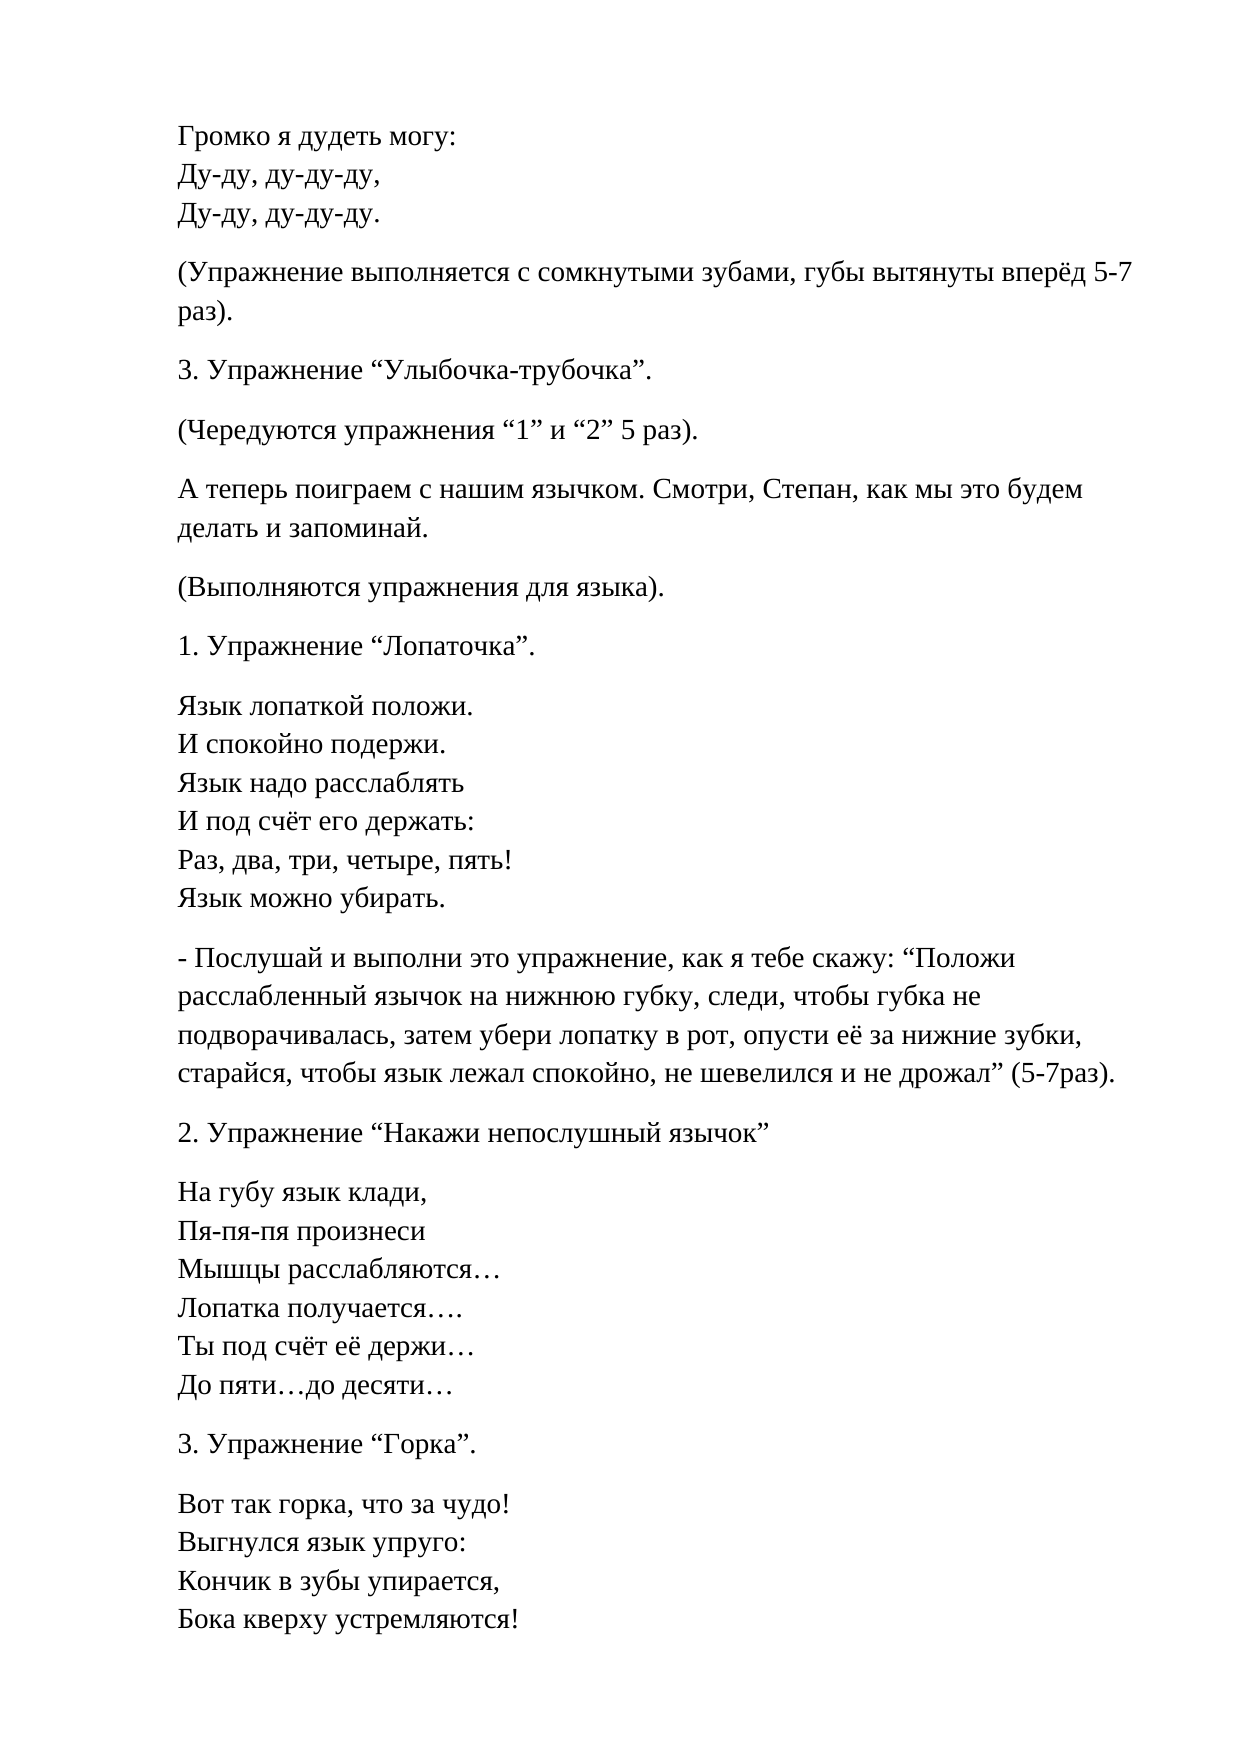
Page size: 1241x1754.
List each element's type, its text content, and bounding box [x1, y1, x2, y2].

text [177, 118, 1152, 229]
text (Упражнение выполняется с сомкнутыми зубами, губы вытянуты вперёд 5-7 раз). [177, 254, 1152, 327]
text (Чередуются упражнения “1” и “2” 5 раз). [177, 412, 1152, 445]
text 3. Упражнение “Улыбочка-трубочка”. [177, 352, 1152, 386]
text 2. Упражнение “Накажи непослушный язычок” [177, 1115, 1152, 1148]
text (Выполняются упражнения для языка). [177, 569, 1152, 603]
text 1. Упражнение “Лопаточка”. [177, 628, 1152, 662]
text 3. Упражнение “Горка”. [177, 1426, 1152, 1460]
text На губу язык клади, Пя-пя-пя произнеси Мышцы расслабляются… Лопатка получается…. Ты под счёт её держи… До пяти…до десяти… [177, 1174, 1152, 1401]
text А теперь поиграем с нашим язычком. Смотри, Степан, как мы это будем делать и запоминай. [177, 471, 1152, 543]
text Язык лопаткой положи. И спокойно подержи. Язык надо расслаблять И под счёт его держать: Раз, два, три, четыре, пять! Язык можно убирать. [177, 688, 1152, 914]
text Вот так горка, что за чудо! Выгнулся язык упруго: Кончик в зубы упирается, Бока кверху устремляются! [177, 1486, 1152, 1635]
text - Послушай и выполни это упражнение, как я тебе скажу: “Положи расслабленный язычок на нижнюю губку, следи, чтобы губка не подворачивалась, затем убери лопатку в рот, опусти её за нижние зубки, старайся, чтобы язык лежал спокойно, не шевелился и не дрожал” (5-7раз). [177, 940, 1152, 1089]
